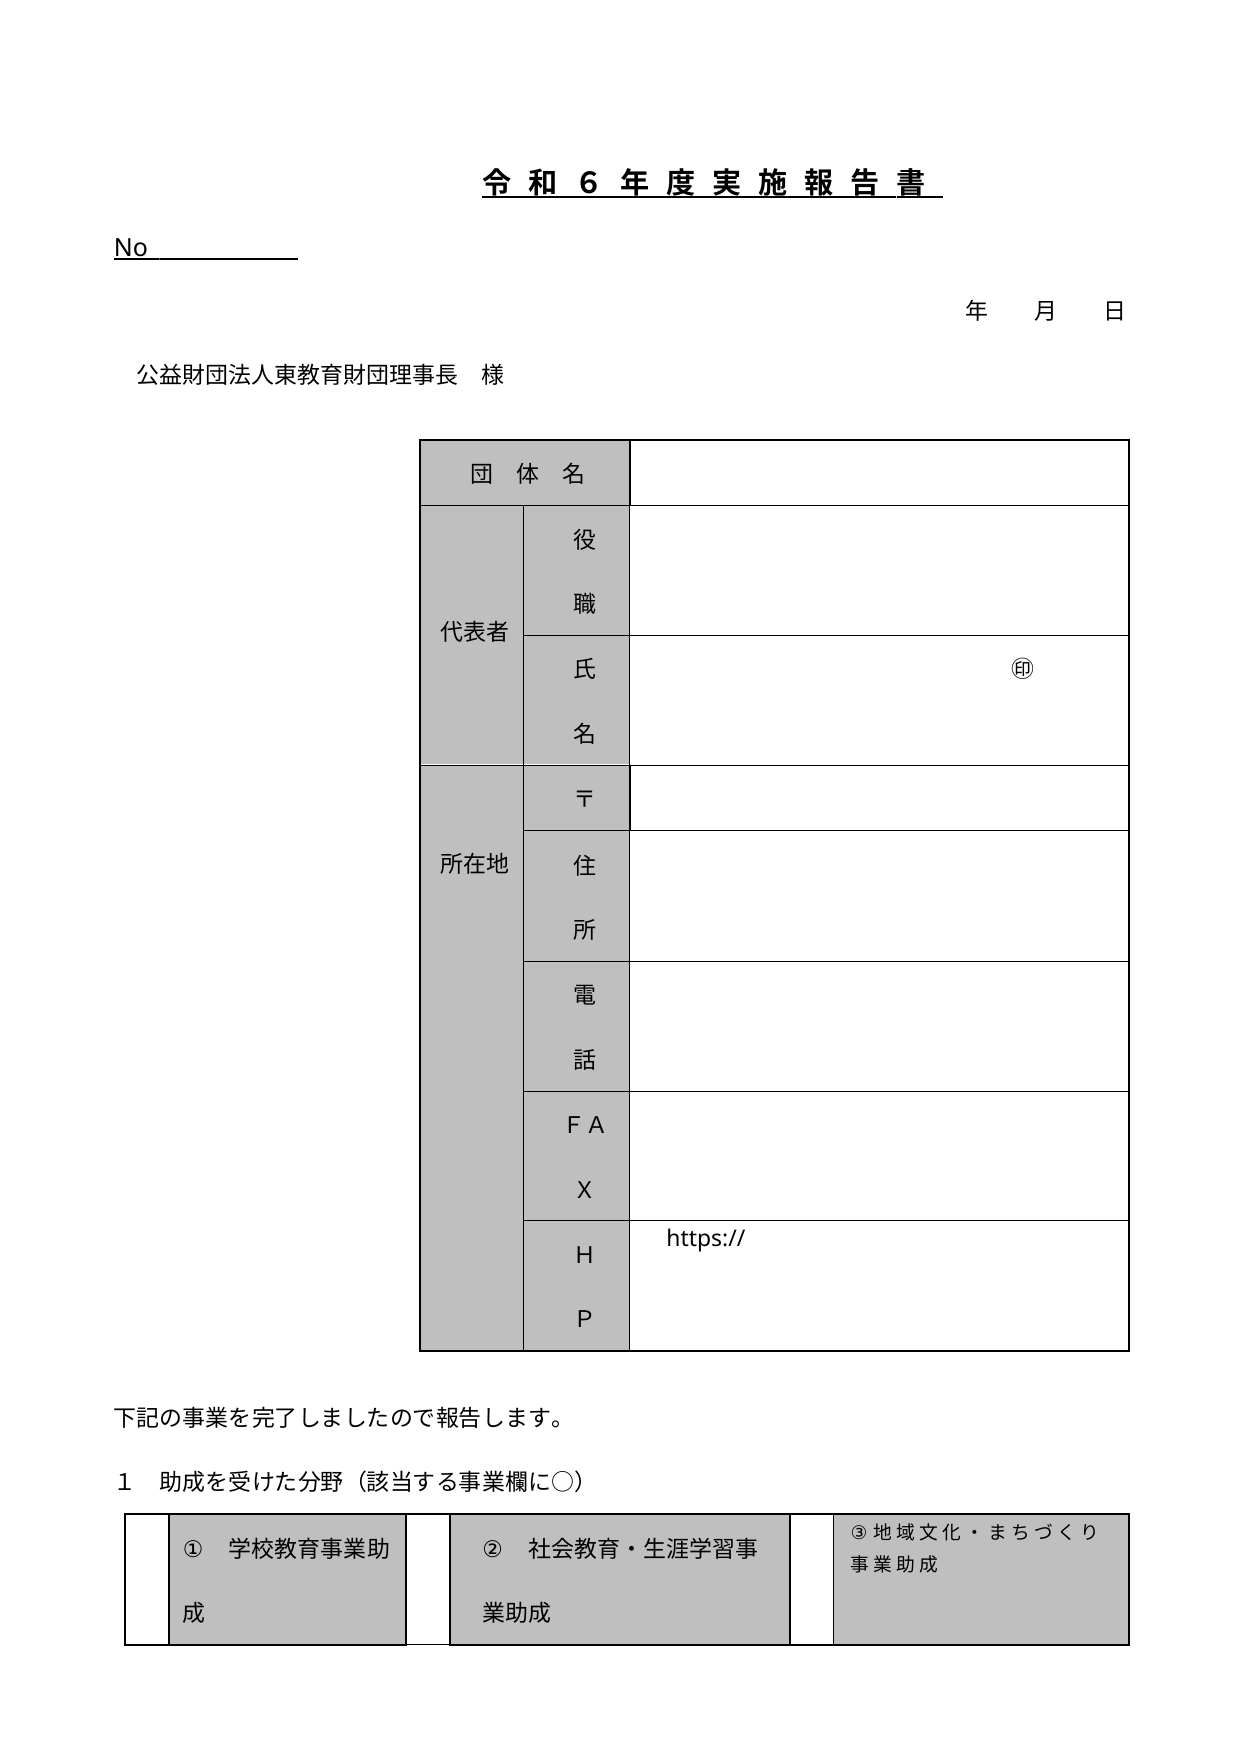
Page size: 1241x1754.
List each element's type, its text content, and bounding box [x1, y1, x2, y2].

table_header ② 社会教育・生涯学習事業助成 [451, 1515, 789, 1644]
table_cell [630, 506, 1128, 635]
table_header 団 体 名 [421, 441, 629, 505]
table_cell [630, 1092, 1128, 1220]
table_cell [630, 962, 1128, 1091]
table_cell 代表者 [421, 506, 523, 764]
table_header [407, 1515, 449, 1644]
text 令和６年度実施報告書 No [114, 149, 1127, 277]
table_cell 氏 名 [524, 636, 629, 764]
text 公益財団法人東教育財団理事長 様 [114, 342, 1127, 406]
table_cell https:// [630, 1221, 1128, 1350]
text １ 助成を受けた分野（該当する事業欄に○） [114, 1449, 1127, 1513]
table_cell ㊞ [630, 636, 1128, 764]
table_cell Ｈ Ｐ [524, 1221, 629, 1350]
table_cell [631, 766, 1128, 830]
table_cell 住 所 [524, 831, 629, 961]
table_cell ＦＡＸ [524, 1092, 629, 1220]
table_cell 電 話 [524, 962, 629, 1091]
table_header ① 学校教育事業助成 [170, 1515, 405, 1644]
table_header [126, 1515, 168, 1644]
table_header [631, 441, 1128, 505]
table_header [791, 1515, 833, 1644]
table_cell 〒 [524, 766, 629, 830]
table_header ③ 地域文化・まちづくり事業助成 [834, 1515, 1128, 1644]
text 下記の事業を完了しましたので報告します。 [114, 1384, 1127, 1449]
table_cell 役 職 [524, 506, 629, 635]
table_cell 所在地 [421, 766, 523, 1350]
table_cell [630, 831, 1128, 961]
text 年 月 日 [114, 277, 1127, 342]
